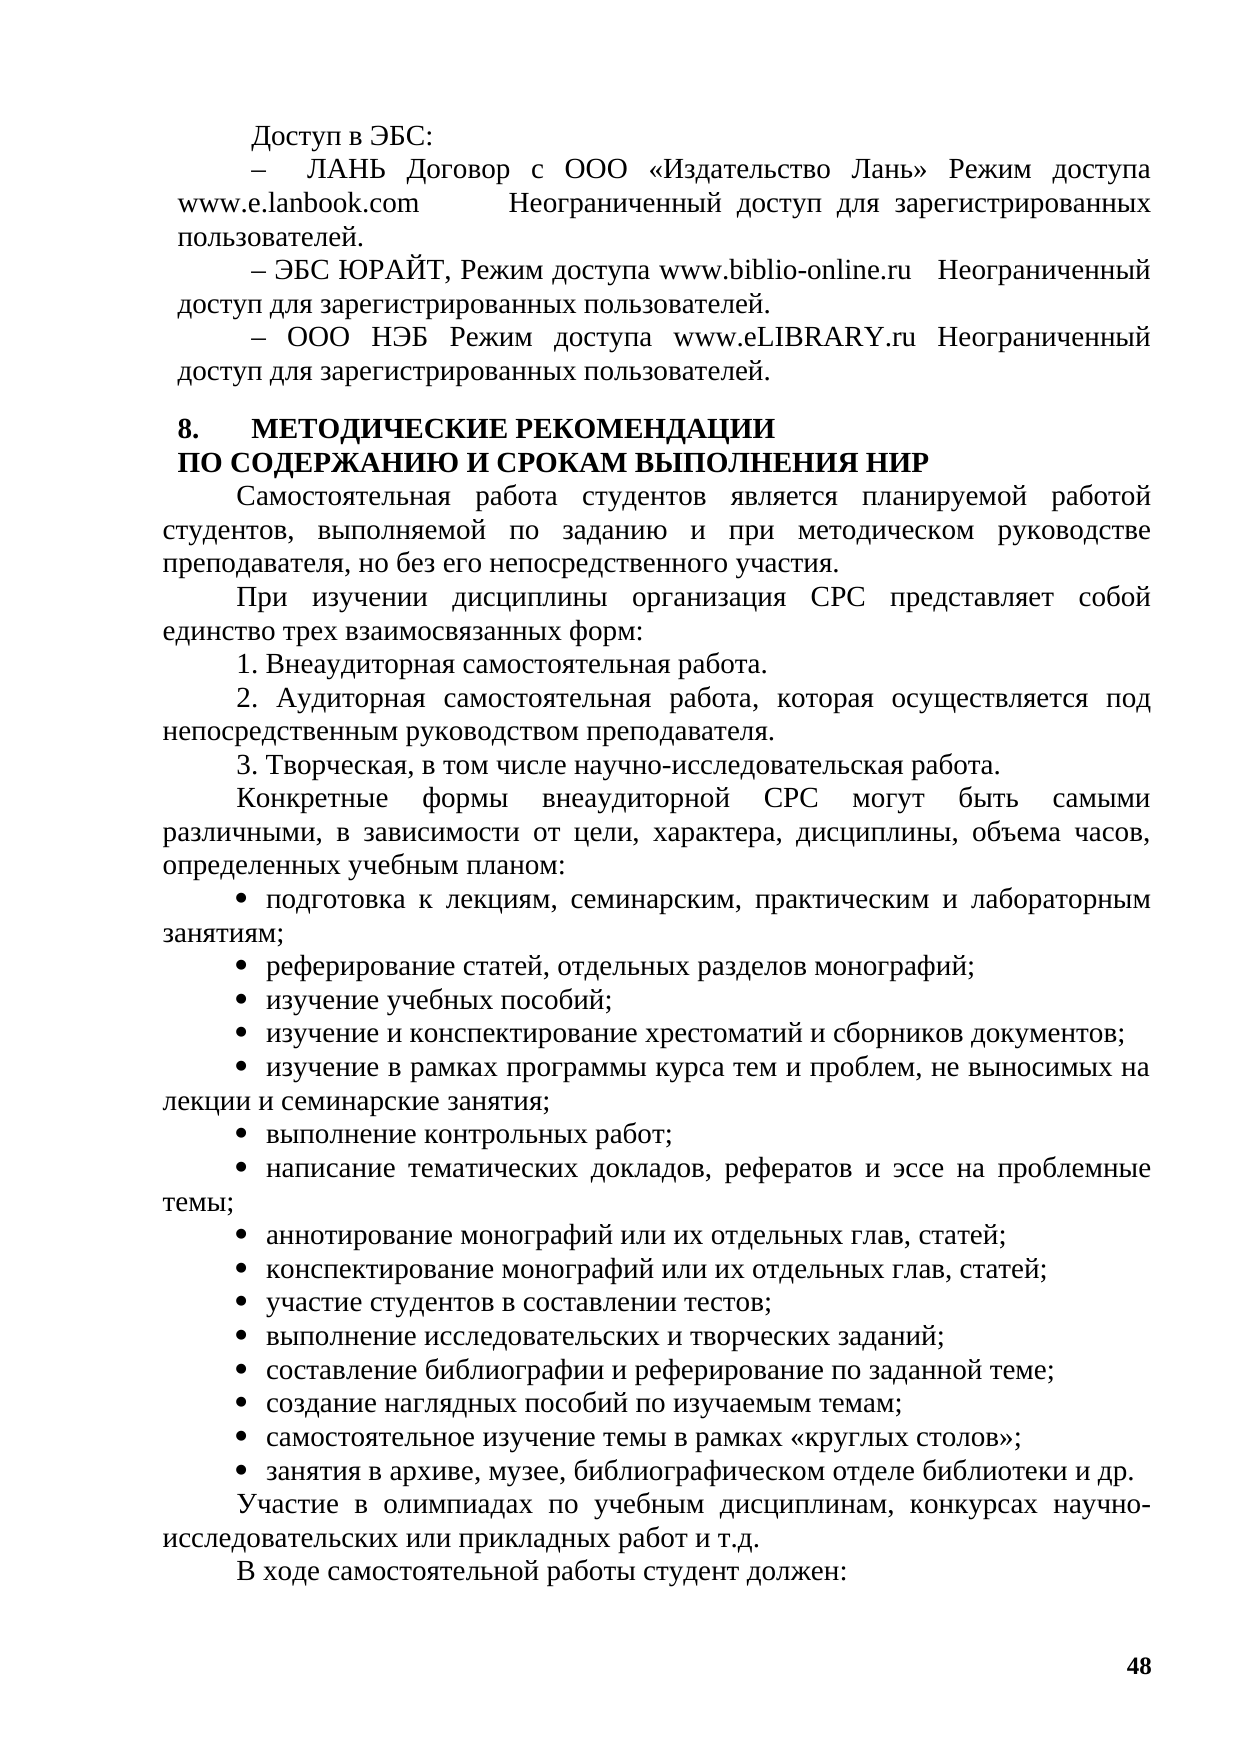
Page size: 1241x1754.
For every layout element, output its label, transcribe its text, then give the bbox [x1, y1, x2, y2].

text 2. Аудиторная самостоятельная работа, которая осуществляется под непосредственным руководством преподавателя. [162, 680, 1152, 747]
text Конкретные формы внеаудиторной СРС могут быть самыми различными, в зависимости от цели, характера, дисциплины, объема часов, определенных учебным планом: [162, 780, 1152, 881]
list самостоятельное изучение темы в рамках «круглых столов»; [162, 1419, 1152, 1453]
list Доступ в ЭБС: [177, 118, 1152, 152]
list – ЛАНЬ Договор с ООО «Издательство Лань» Режим доступа www.e.lanbook.com Неограниченный доступ для зарегистрированных пользователей. [177, 152, 1152, 252]
text Самостоятельная работа студентов является планируемой работой студентов, выполняемой по заданию и при методическом руководстве преподавателя, но без его непосредственного участия. [162, 478, 1152, 579]
text 1. Внеаудиторная самостоятельная работа. [162, 646, 1152, 680]
list МЕТОДИЧЕСКИЕ РЕКОМЕНДАЦИИ [177, 411, 1152, 445]
list подготовка к лекциям, семинарским, практическим и лабораторным занятиям; [162, 881, 1152, 948]
list реферирование статей, отдельных разделов монографий; [162, 948, 1152, 982]
list изучение и конспектирование хрестоматий и сборников документов; [162, 1016, 1152, 1049]
text 3. Творческая, в том числе научно-исследовательская работа. [162, 747, 1152, 780]
list участие студентов в составлении тестов; [162, 1284, 1152, 1318]
text Участие в олимпиадах по учебным дисциплинам, конкурсах научно-исследовательских или прикладных работ и т.д. [162, 1486, 1152, 1553]
list изучение в рамках программы курса тем и проблем, не выносимых на лекции и семинарские занятия; [162, 1049, 1152, 1116]
list выполнение исследовательских и творческих заданий; [162, 1318, 1152, 1352]
list аннотирование монографий или их отдельных глав, статей; [162, 1217, 1152, 1251]
list занятия в архиве, музее, библиографическом отделе библиотеки и др. [162, 1453, 1152, 1486]
text При изучении дисциплины организация СРС представляет собой единство трех взаимосвязанных форм: [162, 579, 1152, 646]
list конспектирование монографий или их отдельных глав, статей; [162, 1251, 1152, 1284]
list изучение учебных пособий; [162, 982, 1152, 1016]
list составление библиографии и реферирование по заданной теме; [162, 1352, 1152, 1385]
list выполнение контрольных работ; [162, 1116, 1152, 1150]
text В ходе самостоятельной работы студент должен: [162, 1553, 1152, 1587]
list – ЭБС ЮРАЙТ, Режим доступа www.biblio-online.ru Неограниченный доступ для зарегистрированных пользователей. [177, 252, 1152, 319]
list – ООО НЭБ Режим доступа www.eLIBRARY.ru Неограниченный доступ для зарегистрированных пользователей. [177, 319, 1152, 386]
text ПО СОДЕРЖАНИЮ И СРОКАМ ВЫПОЛНЕНИЯ НИР [177, 445, 1152, 478]
list написание тематических докладов, рефератов и эссе на проблемные темы; [162, 1150, 1152, 1217]
list создание наглядных пособий по изучаемым темам; [162, 1385, 1152, 1419]
